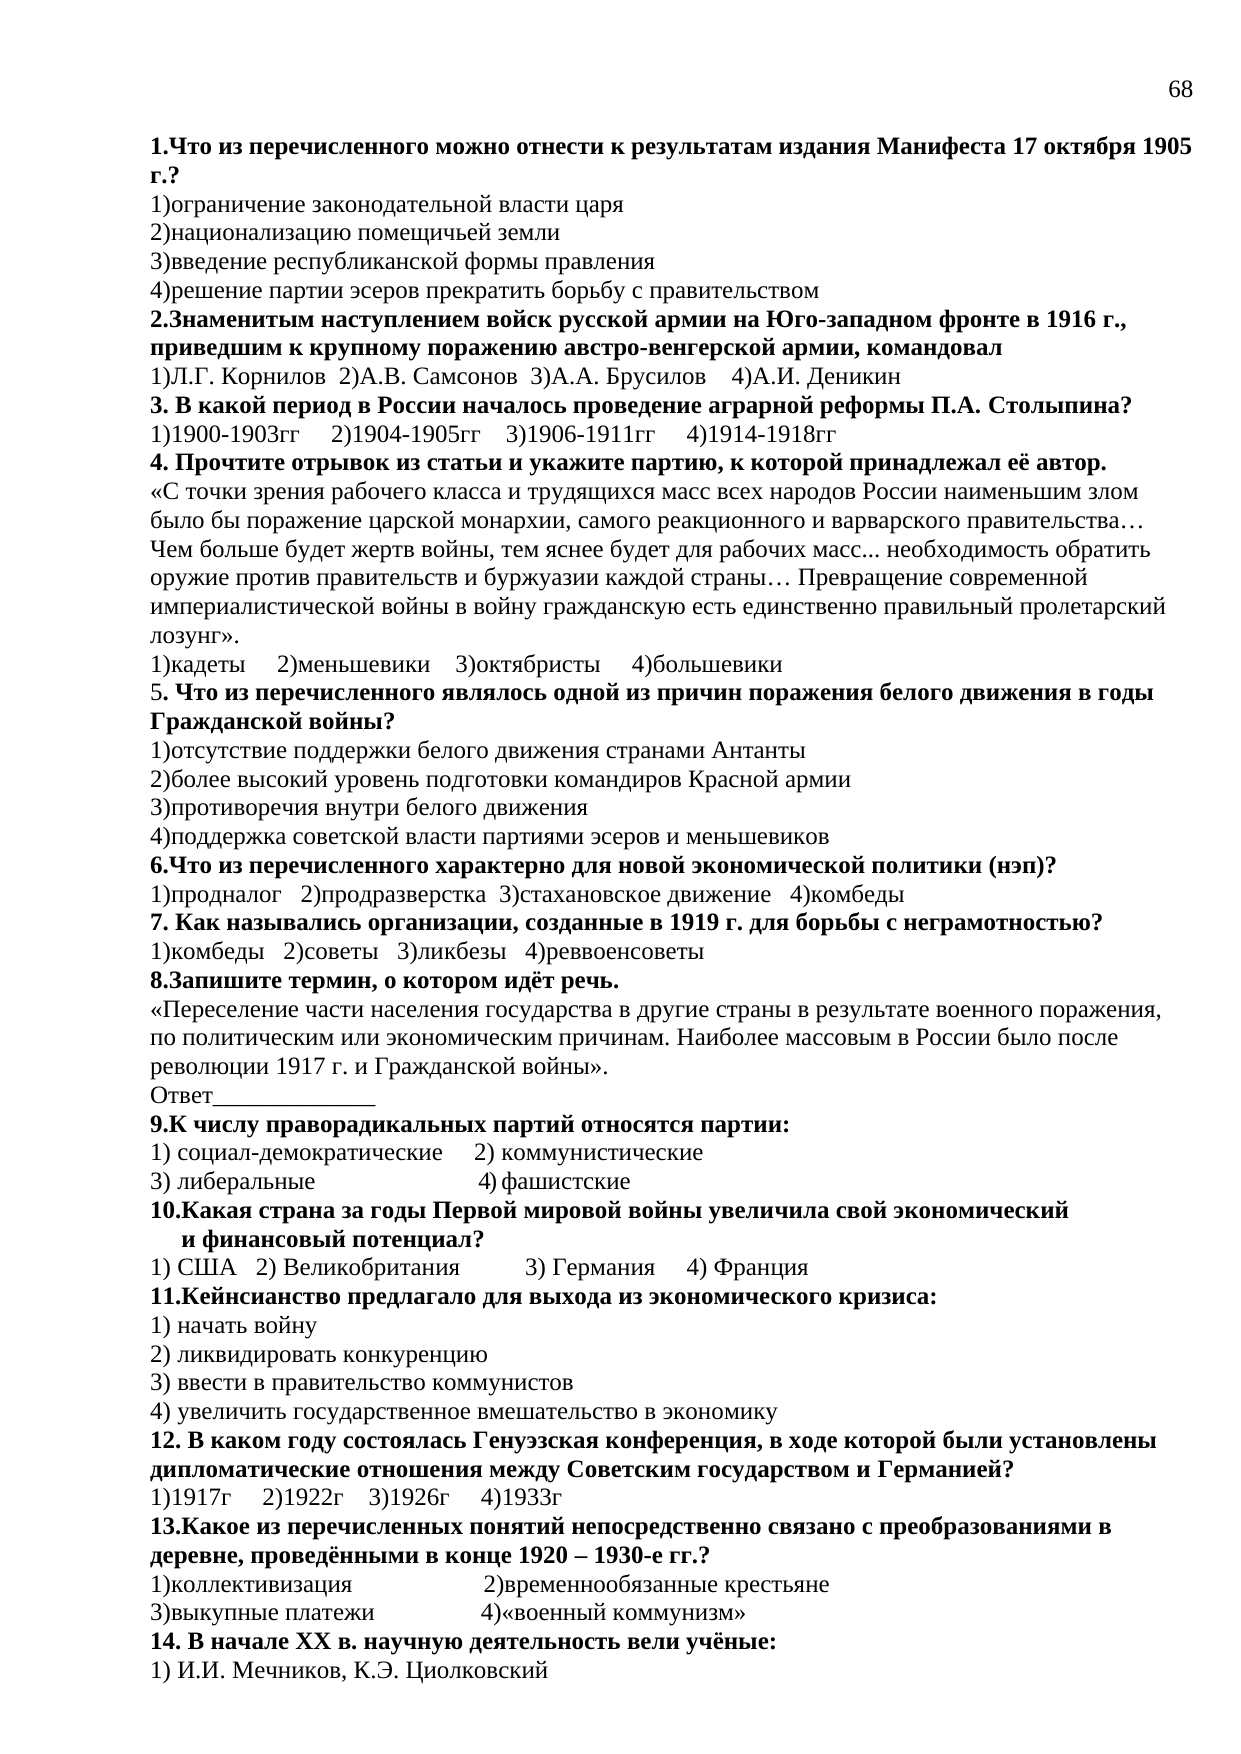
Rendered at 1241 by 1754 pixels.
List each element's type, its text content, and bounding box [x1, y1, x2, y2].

text 3) ввести в правительство коммунистов [150, 1367, 1193, 1396]
text 1)коллективизация 2)временнообязанные крестьяне [150, 1569, 1193, 1597]
text 4)решение партии эсеров прекратить борьбу с правительством [150, 275, 1193, 304]
text 1) начать войну [150, 1310, 1193, 1339]
text 1)1900-1903гг 2)1904-1905гг 3)1906-1911гг 4)1914-1918гг [150, 419, 1193, 447]
text 8.Запишите термин, о котором идёт речь. [150, 965, 1193, 994]
text 3. В какой период в России началось проведение аграрной реформы П.А. Столыпина? [150, 390, 1193, 419]
text 4. Прочтите отрывок из статьи и укажите партию, к которой принадлежал её автор. [150, 447, 1193, 476]
text 1)отсутствие поддержки белого движения странами Антанты [150, 735, 1193, 764]
text 2)более высокий уровень подготовки командиров Красной армии [150, 764, 1193, 792]
text 3)противоречия внутри белого движения [150, 792, 1193, 821]
text 1)1917г 2)1922г 3)1926г 4)1933г [150, 1482, 1193, 1511]
text 13.Какое из перечисленных понятий непосредственно связано с преобразованиями в деревне, проведёнными в конце 1920 – 1930-е гг.? [150, 1511, 1193, 1569]
text 4) увеличить государственное вмешательство в экономику [150, 1396, 1193, 1425]
text 1.Что из перечисленного можно отнести к результатам издания Манифеста 17 октября 1905 г.? [150, 131, 1193, 189]
text 1)ограничение законодательной власти царя [150, 189, 1193, 217]
text 5. Что из перечисленного являлось одной из причин поражения белого движения в годы Гражданской войны? [150, 677, 1193, 735]
text 1)Л.Г. Корнилов 2)А.В. Самсонов 3)А.А. Брусилов 4)А.И. Деникин [150, 361, 1193, 390]
text Ответ_____________ [150, 1080, 1193, 1109]
text и финансовый потенциал? [150, 1224, 1193, 1252]
text 3) либеральные 4) фашистские [150, 1166, 1193, 1195]
text 7. Как назывались организации, созданные в 1919 г. для борьбы с неграмотностью? [150, 907, 1193, 936]
text 1) И.И. Мечников, К.Э. Циолковский [150, 1655, 1193, 1684]
text «С точки зрения рабочего класса и трудящихся масс всех народов России наименьшим злом было бы поражение царской монархии, самого реакционного и варварского правительства… Чем больше будет жертв войны, тем яснее будет для рабочих масс... необходимость обратить оружие против правительств и буржуазии каждой страны… Превращение современной империалистической войны в войну гражданскую есть единственно правильный пролетарский лозунг». [150, 476, 1193, 649]
text 10.Какая страна за годы Первой мировой войны увеличила свой экономический [150, 1195, 1193, 1224]
text 6.Что из перечисленного характерно для новой экономической политики (нэп)? [150, 850, 1193, 879]
text 1) США 2) Великобритания 3) Германия 4) Франция [150, 1252, 1193, 1281]
text 2)национализацию помещичьей земли [150, 217, 1193, 246]
text 11.Кейнсианство предлагало для выхода из экономического кризиса: [150, 1281, 1193, 1310]
text 14. В начале XX в. научную деятельность вели учёные: [150, 1626, 1193, 1655]
text 12. В каком году состоялась Генуэзская конференция, в ходе которой были установлены дипломатические отношения между Советским государством и Германией? [150, 1425, 1193, 1482]
text «Переселение части населения государства в другие страны в результате военного поражения, по политическим или экономическим причинам. Наиболее массовым в России было после революции 1917 г. и Гражданской войны». [150, 994, 1193, 1080]
text 3)введение республиканской формы правления [150, 246, 1193, 275]
text 2.Знаменитым наступлением войск русской армии на Юго-западном фронте в 1916 г., приведшим к крупному поражению австро-венгерской армии, командовал [150, 304, 1193, 361]
text 4)поддержка советской власти партиями эсеров и меньшевиков [150, 821, 1193, 850]
text 1)продналог 2)продразверстка 3)стахановское движение 4)комбеды [150, 879, 1193, 907]
text 1)комбеды 2)советы 3)ликбезы 4)реввоенсоветы [150, 936, 1193, 965]
text 1)кадеты 2)меньшевики 3)октябристы 4)большевики [150, 649, 1193, 677]
text 3)выкупные платежи 4)«военный коммунизм» [150, 1597, 1193, 1626]
text 2) ликвидировать конкуренцию [150, 1339, 1193, 1367]
text 1) социал-демократические 2) коммунистические [150, 1137, 1193, 1166]
text 9.К числу праворадикальных партий относятся партии: [150, 1109, 1193, 1137]
